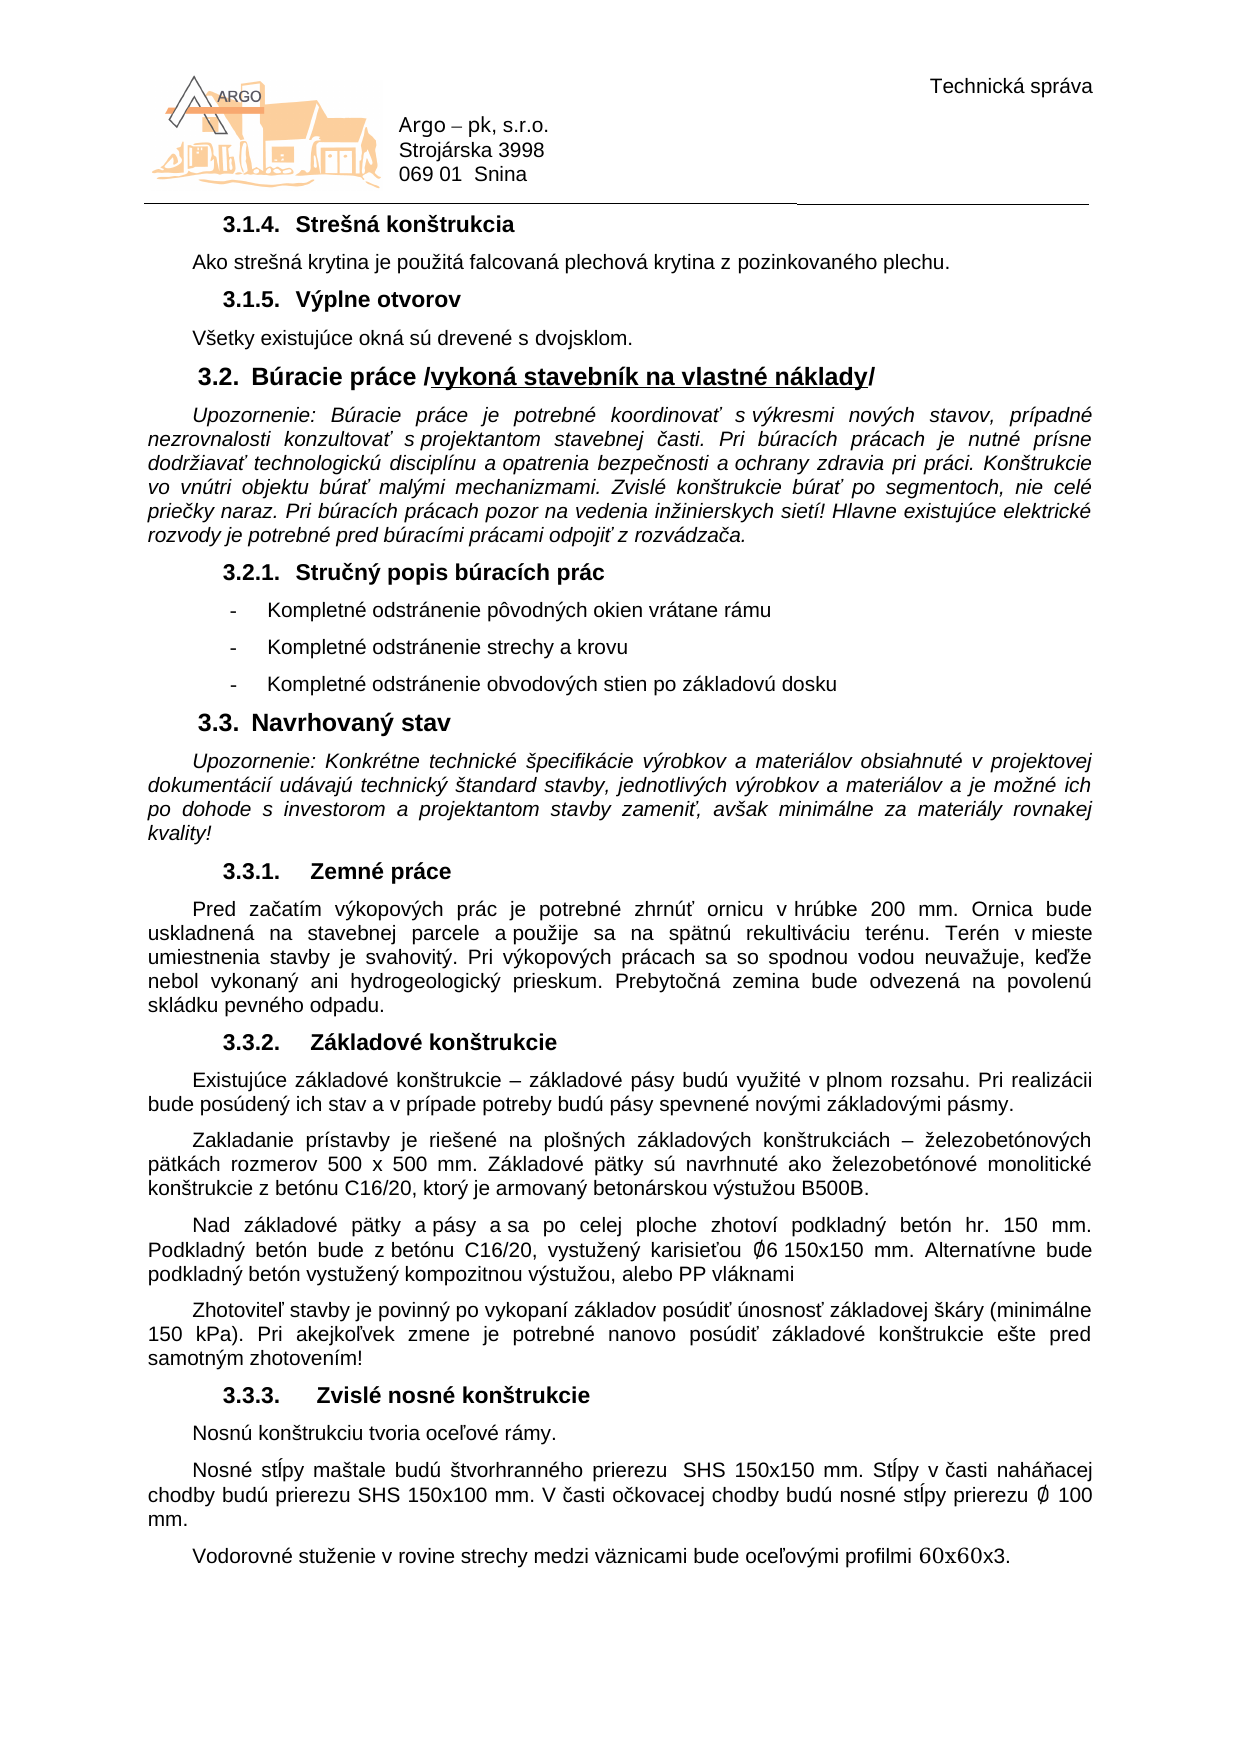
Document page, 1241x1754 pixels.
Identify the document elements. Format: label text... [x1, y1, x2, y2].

list Kompletné odstránenie pôvodných okien vrátane rámu [229, 598, 1093, 622]
text Existujúce základové konštrukcie – základové pásy budú využité v plnom rozsahu. Pri realizácii bude posúdený ich stav a v prípade potreby budú pásy spevnené novými základovými pásmy. [148, 1068, 1093, 1116]
list Kompletné odstránenie strechy a krovu [229, 635, 1093, 659]
text Základové konštrukcie [223, 1029, 1093, 1055]
text Nad základové pätky a pásy a sa po celej ploche zhotoví podkladný betón hr. 150 mm. Podkladný betón bude z betónu C16/20, vystužený karisieťou ∅6 150x150 mm. Alternatívne bude podkladný betón vystužený kompozitnou výstužou, alebo PP vláknami [148, 1212, 1093, 1285]
text Ako strešná krytina je použitá falcovaná plechová krytina z pozinkovaného plechu. [148, 250, 1093, 274]
text Nosné stĺpy maštale budú štvorhranného prierezu SHS 150x150 mm. Stĺpy v časti naháňacej chodby budú prierezu SHS 150x100 mm. V časti očkovacej chodby budú nosné stĺpy prierezu ∅ 100 mm. [148, 1458, 1093, 1531]
text Nosnú konštrukciu tvoria oceľové rámy. [148, 1421, 1093, 1445]
text Výplne otvorov [223, 286, 1093, 313]
text Upozornenie: Búracie práce je potrebné koordinovať s výkresmi nových stavov, prípadné nezrovnalosti konzultovať s projektantom stavebnej časti. Pri búracích prácach je nutné prísne dodržiavať technologickú disciplínu a opatrenia bezpečnosti a ochrany zdravia pri práci. Konštrukcie vo vnútri objektu búrať malými mechanizmami. Zvislé konštrukcie búrať po segmentoch, nie celé priečky naraz. Pri búracích prácach pozor na vedenia inžinierskych sietí! Hlavne existujúce elektrické rozvody je potrebné pred búracími prácami odpojiť z rozvádzača. [148, 403, 1093, 547]
text Navrhovaný stav [198, 708, 1093, 737]
text Zvislé nosné konštrukcie [223, 1382, 1093, 1409]
text Stručný popis búracích prác [223, 559, 1093, 586]
text Upozornenie: Konkrétne technické špecifikácie výrobkov a materiálov obsiahnuté v projektovej dokumentácií udávajú technický štandard stavby, jednotlivých výrobkov a materiálov a je možné ich po dohode s investorom a projektantom stavby zameniť, avšak minimálne za materiály rovnakej kvality! [148, 749, 1093, 845]
text Búracie práce /vykoná stavebník na vlastné náklady/ [198, 362, 1093, 391]
text Zemné práce [223, 858, 1093, 884]
text Zhotoviteľ stavby je povinný po vykopaní základov posúdiť únosnosť základovej škáry (minimálne 150 kPa). Pri akejkoľvek zmene je potrebné nanovo posúdiť základové konštrukcie ešte pred samotným zhotovením! [148, 1298, 1093, 1370]
text Vodorovné stuženie v rovine strechy medzi väznicami bude oceľovými profilmi 60x60x3. [148, 1543, 1093, 1568]
text Zakladanie prístavby je riešené na plošných základových konštrukciách – železobetónových pätkách rozmerov 500 x 500 mm. Základové pätky sú navrhnuté ako železobetónové monolitické konštrukcie z betónu C16/20, ktorý je armovaný betonárskou výstužou B500B. [148, 1128, 1093, 1200]
list Kompletné odstránenie obvodových stien po základovú dosku [230, 671, 1093, 696]
text Všetky existujúce okná sú drevené s dvojsklom. [148, 325, 1093, 349]
text Strešná konštrukcia [223, 211, 1093, 237]
text Pred začatím výkopových prác je potrebné zhrnúť ornicu v hrúbke 200 mm. Ornica bude uskladnená na stavebnej parcele a použije sa na spätnú rekultiváciu terénu. Terén v mieste umiestnenia stavby je svahovitý. Pri výkopových prácach sa so spodnou vodou neuvažuje, keďže nebol vykonaný ani hydrogeologický prieskum. Prebytočná zemina bude odvezená na povolenú skládku pevného odpadu. [148, 897, 1093, 1016]
picture [150, 70, 385, 201]
